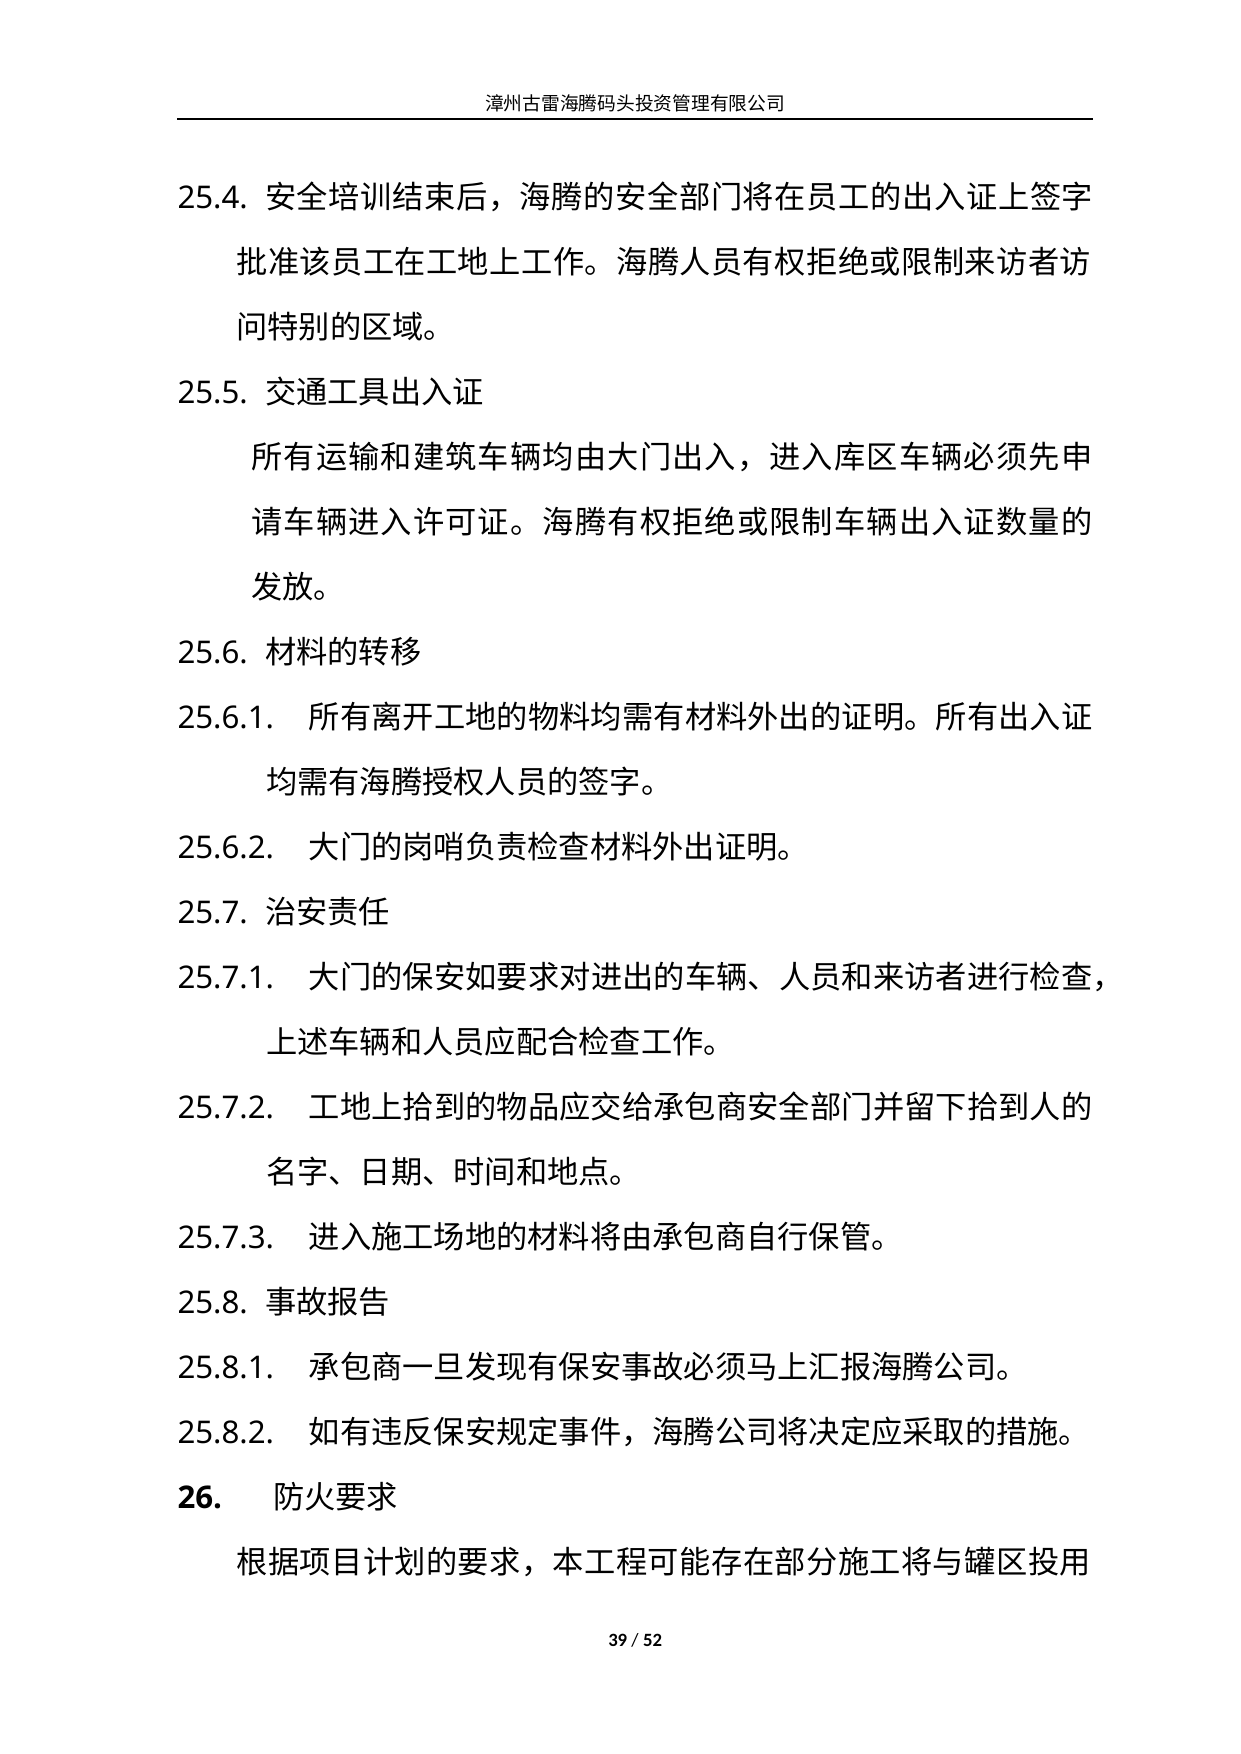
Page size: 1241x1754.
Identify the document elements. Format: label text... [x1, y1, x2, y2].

list 承包商一旦发现有保安事故必须马上汇报海腾公司。 [177, 1332, 1093, 1397]
list 治安责任 [177, 877, 1093, 942]
list 大门的保安如要求对进出的车辆、人员和来访者进行检查，上述车辆和人员应配合检查工作。 [177, 942, 1093, 1072]
list 防火要求 [177, 1462, 1093, 1527]
list 事故报告 [177, 1267, 1093, 1332]
list 如有违反保安规定事件，海腾公司将决定应采取的措施。 [177, 1397, 1093, 1462]
list 材料的转移 [177, 617, 1093, 682]
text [236, 1527, 1093, 1592]
list 工地上拾到的物品应交给承包商安全部门并留下拾到人的名字、日期、时间和地点。 [177, 1072, 1093, 1202]
text 所有运输和建筑车辆均由大门出入，进入库区车辆必须先申请车辆进入许可证。海腾有权拒绝或限制车辆出入证数量的发放。 [251, 422, 1093, 617]
list 大门的岗哨负责检查材料外出证明。 [177, 812, 1093, 877]
list 所有离开工地的物料均需有材料外出的证明。所有出入证均需有海腾授权人员的签字。 [177, 682, 1093, 812]
list 进入施工场地的材料将由承包商自行保管。 [177, 1202, 1093, 1267]
list 交通工具出入证 [177, 357, 1093, 422]
list 安全培训结束后，海腾的安全部门将在员工的出入证上签字批准该员工在工地上工作。海腾人员有权拒绝或限制来访者访问特别的区域。 [177, 162, 1093, 357]
